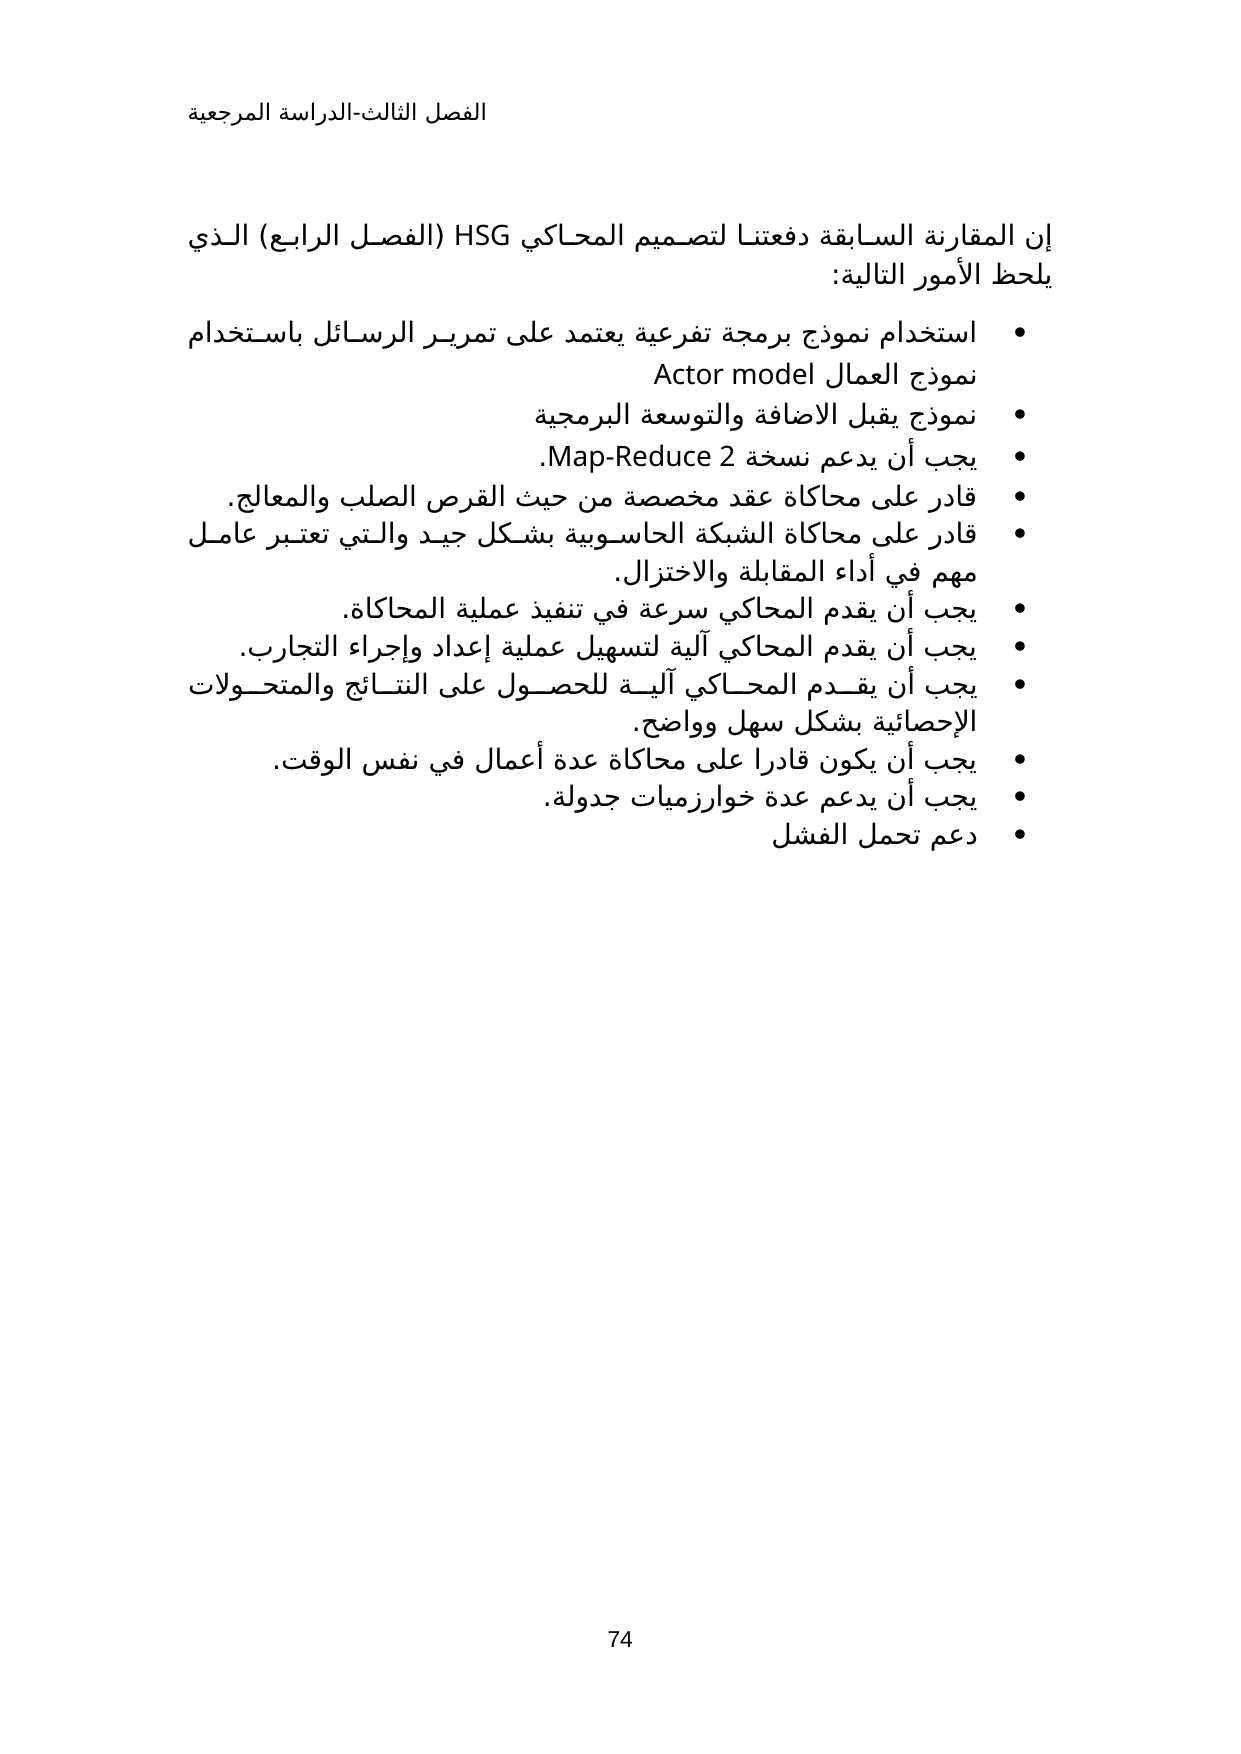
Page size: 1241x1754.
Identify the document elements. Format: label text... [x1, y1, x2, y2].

list يجب أن يكون قادرا على محاكاة عدة أعمال في نفس الوقت. [187, 743, 1015, 776]
list قادر على محاكاة عقد مخصصة من حيث القرص الصلب والمعالج. [187, 480, 1015, 513]
list يجب أن يقدم المحاكي آلية للحصول على النتائج والمتحولات الإحصائية بشكل سهل وواضح. [187, 668, 1015, 738]
list دعم تحمل الفشل [187, 818, 1015, 851]
list يجب أن يقدم المحاكي سرعة في تنفيذ عملية المحاكاة. [187, 593, 1015, 625]
list قادر على محاكاة الشبكة الحاسوبية بشكل جيد والتي تعتبر عامل مهم في أداء المقابلة والاختزال. [187, 517, 1015, 588]
list استخدام نموذج برمجة تفرعية يعتمد على تمرير الرسائل باستخدام نموذج العمال Actor model [187, 317, 1015, 392]
list يجب أن يقدم المحاكي آلية لتسهيل عملية إعداد وإجراء التجارب. [187, 630, 1015, 663]
list نموذج يقبل الاضافة والتوسعة البرمجية [187, 398, 1015, 431]
list يجب أن يدعم نسخة Map-Reduce 2. [187, 436, 1015, 474]
text إن المقارنة السابقة دفعتنا لتصميم المحاكي HSG (الفصل الرابع) الذي يلحظ الأمور التالية: [187, 215, 1053, 291]
list يجب أن يدعم عدة خوارزميات جدولة. [187, 781, 1015, 813]
